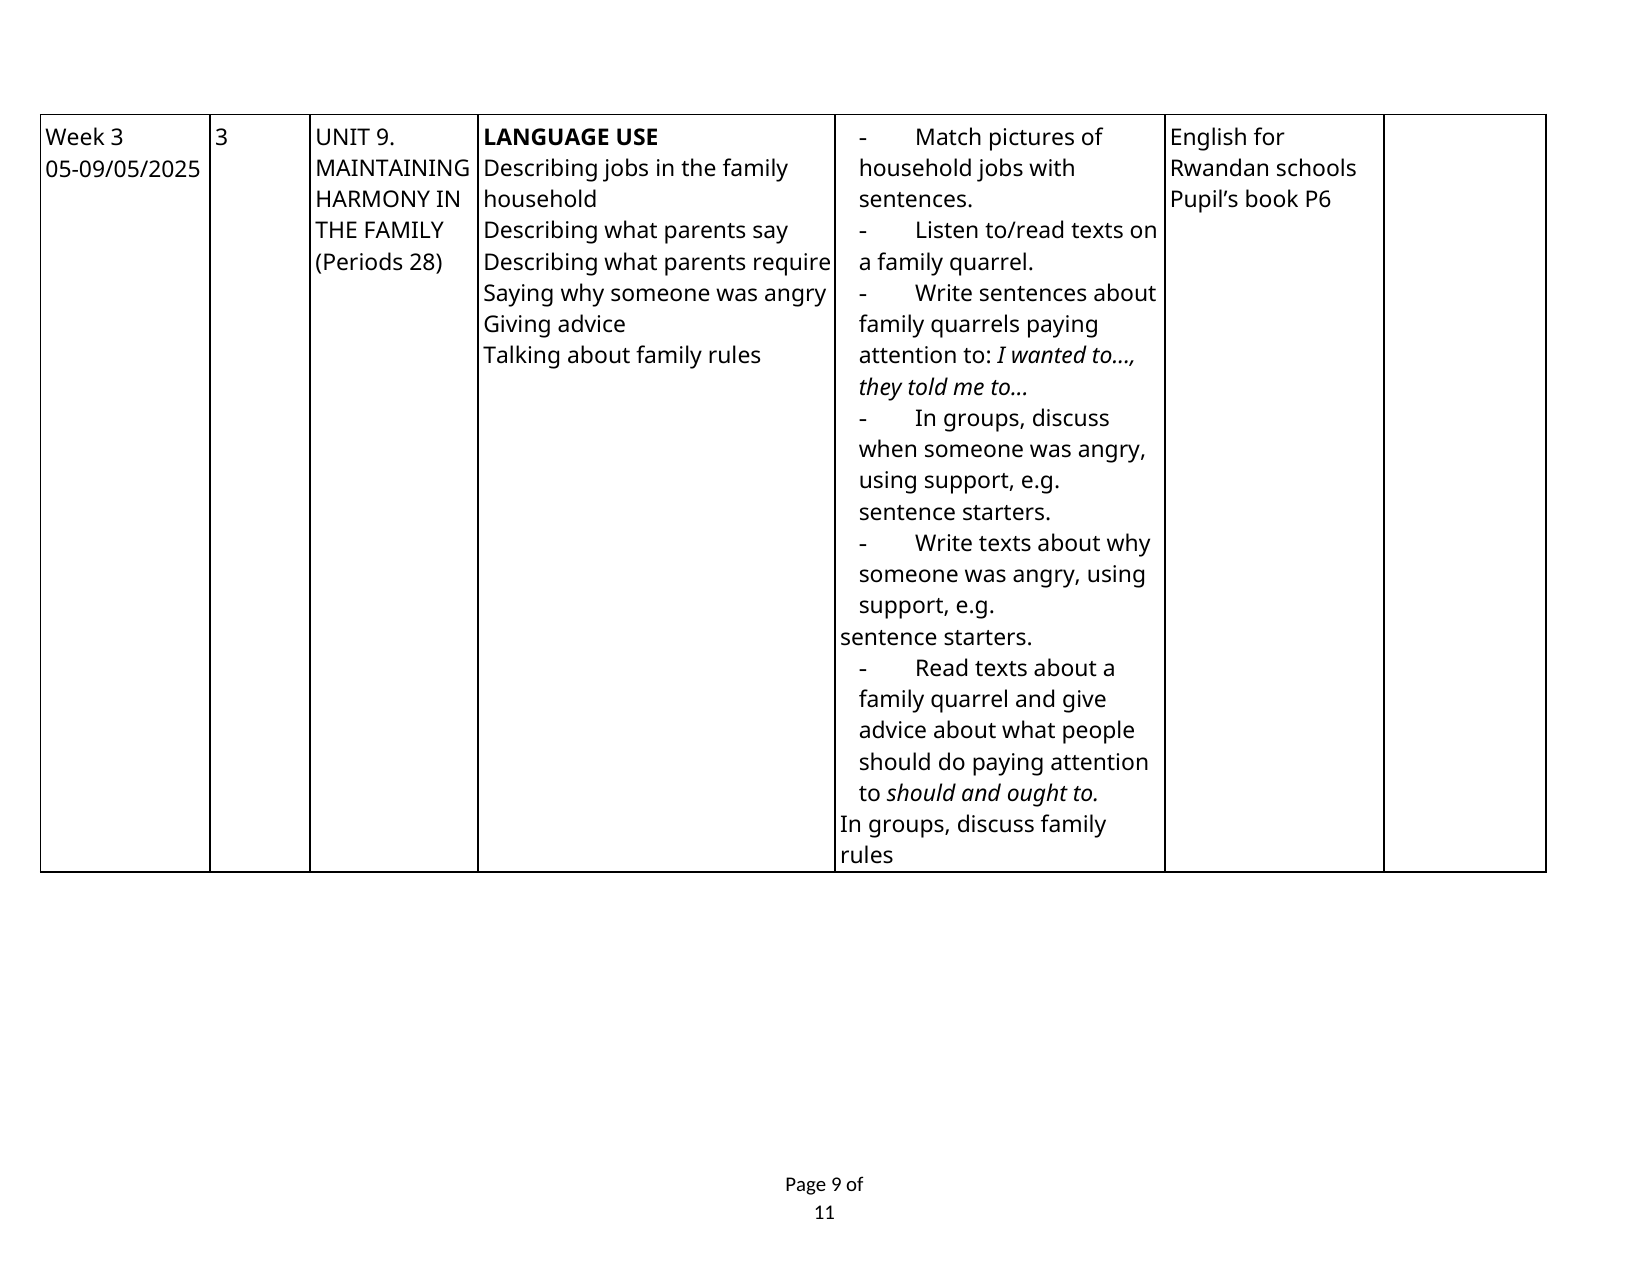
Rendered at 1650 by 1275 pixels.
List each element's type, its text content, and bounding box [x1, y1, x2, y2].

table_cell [1166, 115, 1383, 871]
table_cell LANGUAGE USE Describing jobs in the family household Describing what parents say Describing what parents require Saying why someone was angry Giving advice Talking about family rules [479, 115, 834, 871]
table_cell 3 [211, 115, 309, 871]
table_cell UNIT 9. MAINTAINING HARMONY IN THE FAMILY (Periods 28) [311, 115, 477, 871]
table_cell [1385, 115, 1545, 871]
table_cell Week 3 05-09/05/2025 [41, 115, 209, 871]
table_cell Match pictures of household jobs with sentences. Listen to/read texts on a family quarrel. Write sentences about family quarrels paying attention to: I wanted to..., they told me to... In groups, discuss when someone was angry, using support, e.g. sentence starters. Write texts about why someone was angry, using support, e.g. sentence starters. Read texts about a family quarrel and give advice about what people should do paying attention to should and ought to. In groups, discuss family rules [836, 115, 1164, 871]
